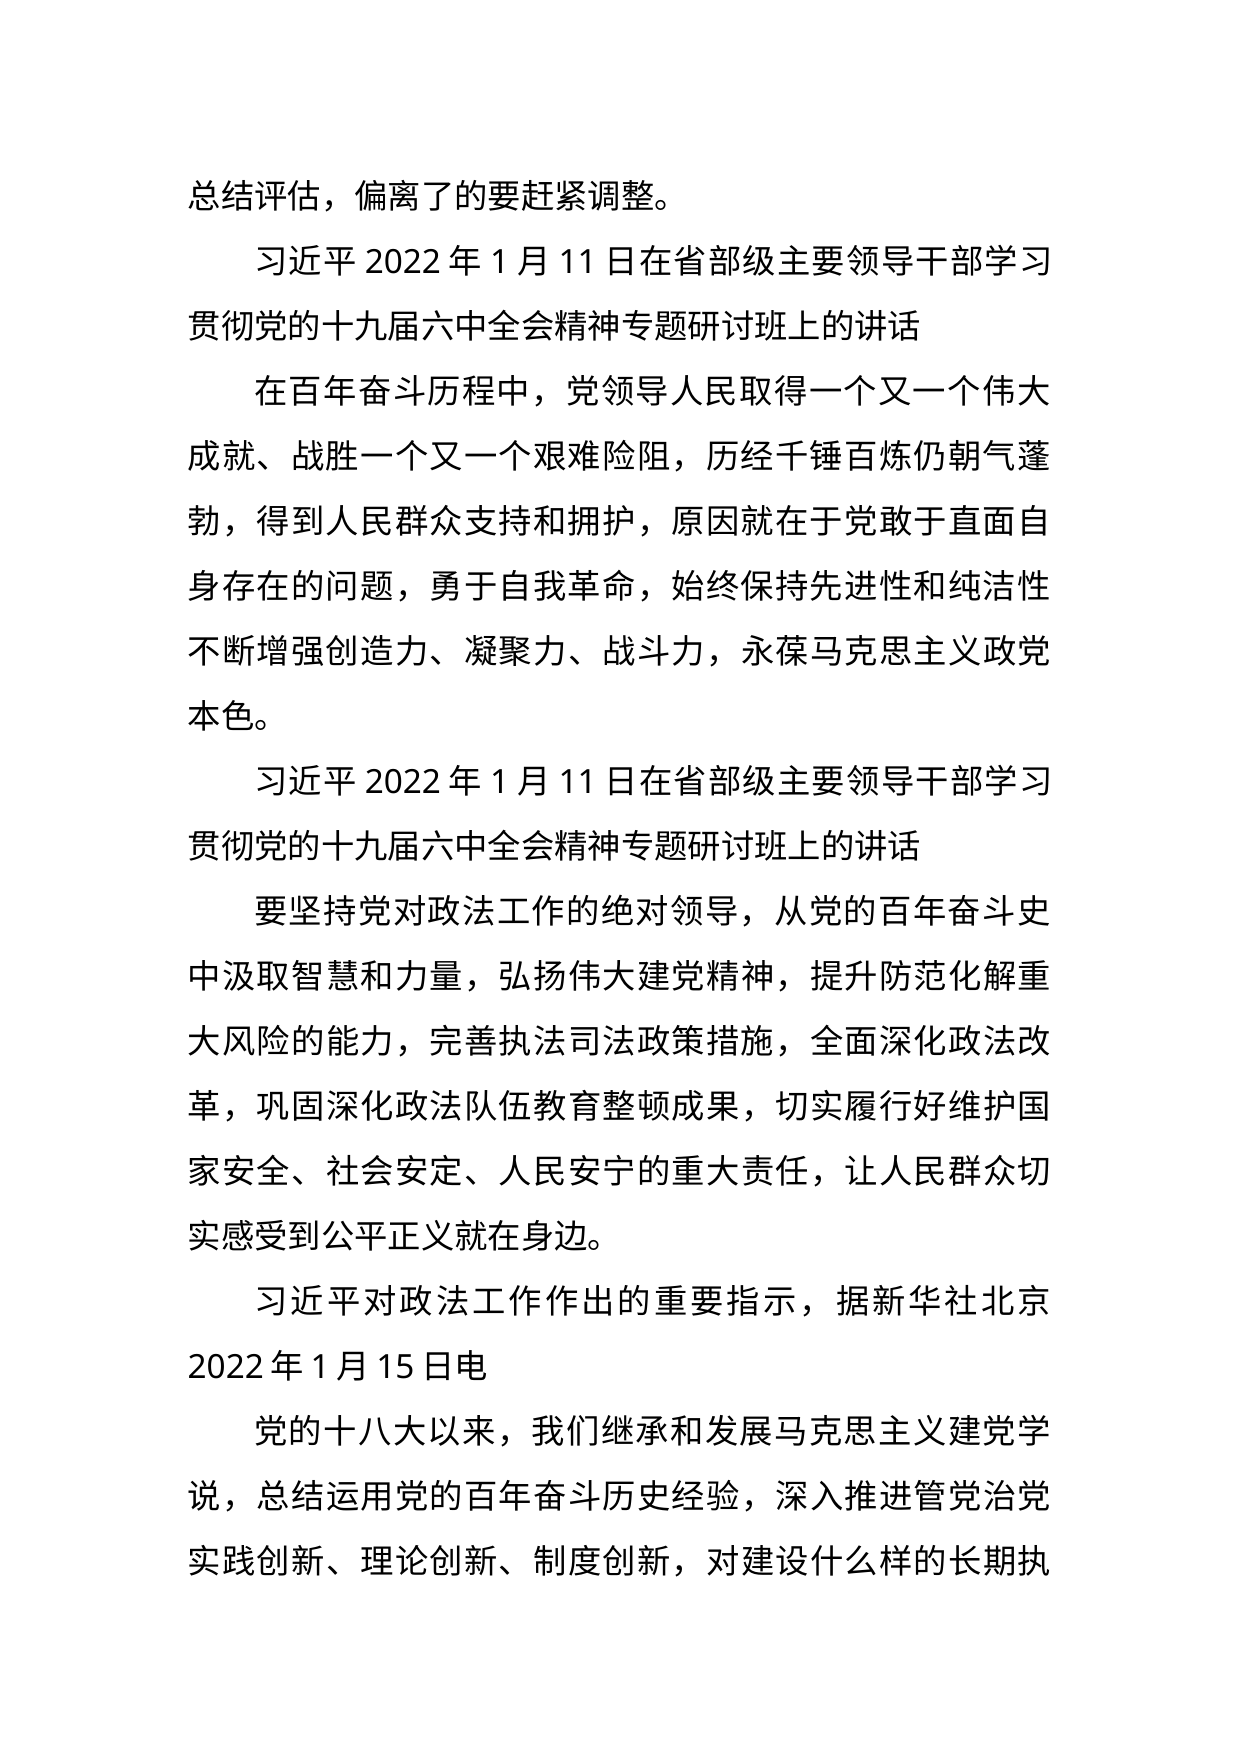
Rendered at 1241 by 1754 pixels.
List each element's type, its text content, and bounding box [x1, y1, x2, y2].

text 要坚持党对政法工作的绝对领导，从党的百年奋斗史中汲取智慧和力量，弘扬伟大建党精神，提升防范化解重大风险的能力，完善执法司法政策措施，全面深化政法改革，巩固深化政法队伍教育整顿成果，切实履行好维护国家安全、社会安定、人民安宁的重大责任，让人民群众切实感受到公平正义就在身边。 [187, 877, 1053, 1267]
text 习近平2022年1月11日在省部级主要领导干部学习贯彻党的十九届六中全会精神专题研讨班上的讲话 [187, 747, 1053, 877]
text 习近平2022年1月11日在省部级主要领导干部学习贯彻党的十九届六中全会精神专题研讨班上的讲话 [187, 227, 1053, 357]
text 习近平对政法工作作出的重要指示，据新华社北京2022年1月15日电 [187, 1267, 1053, 1397]
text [187, 162, 1053, 227]
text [187, 1397, 1053, 1592]
text 在百年奋斗历程中，党领导人民取得一个又一个伟大成就、战胜一个又一个艰难险阻，历经千锤百炼仍朝气蓬勃，得到人民群众支持和拥护，原因就在于党敢于直面自身存在的问题，勇于自我革命，始终保持先进性和纯洁性，不断增强创造力、凝聚力、战斗力，永葆马克思主义政党本色。 [187, 357, 1053, 747]
